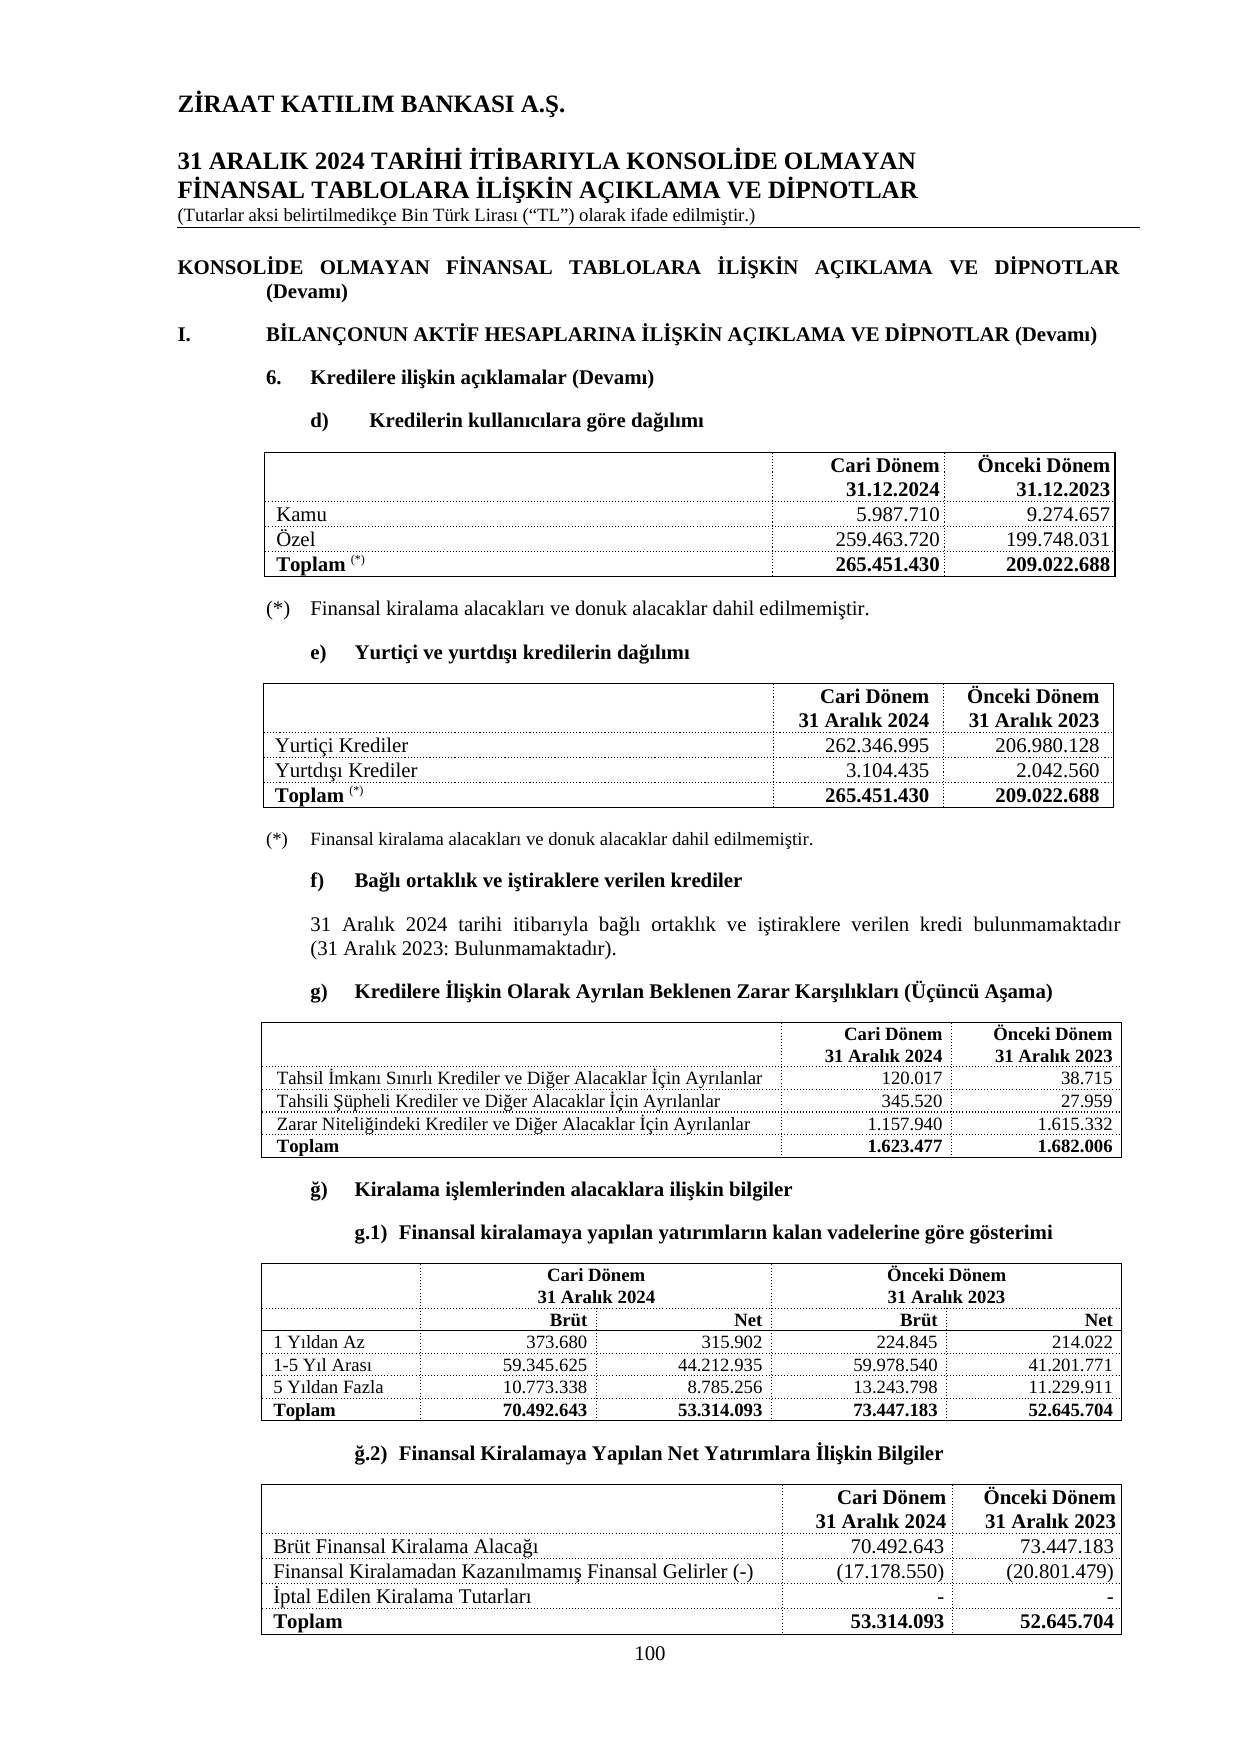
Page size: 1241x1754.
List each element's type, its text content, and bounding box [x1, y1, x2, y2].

text ğ) Kiralama işlemlerinden alacaklara ilişkin bilgiler [310, 1177, 1122, 1201]
text f) Bağlı ortaklık ve iştiraklere verilen krediler [310, 868, 1122, 892]
text (*) Finansal kiralama alacakları ve donuk alacaklar dahil edilmemiştir. [266, 596, 1122, 620]
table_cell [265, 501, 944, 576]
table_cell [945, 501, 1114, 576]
text 31 Aralık 2024 tarihi itibarıyla bağlı ortaklık ve iştiraklere verilen kredi bulunmamaktadır (31 Aralık 2023: Bulunmamaktadır). [310, 911, 1122, 959]
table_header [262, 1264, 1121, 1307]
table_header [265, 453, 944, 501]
text KONSOLİDE OLMAYAN FİNANSAL TABLOLARA İLİŞKİN AÇIKLAMA VE DİPNOTLAR (Devamı) [177, 255, 1120, 303]
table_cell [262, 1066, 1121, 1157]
text g) Kredilere İlişkin Olarak Ayrılan Beklenen Zarar Karşılıkları (Üçüncü Aşama) [310, 979, 1122, 1003]
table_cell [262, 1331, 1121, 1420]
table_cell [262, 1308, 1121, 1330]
text ğ.2) Finansal Kiralamaya Yapılan Net Yatırımlara İlişkin Bilgiler [354, 1441, 1122, 1465]
text I. BİLANÇONUN AKTİF HESAPLARINA İLİŞKİN AÇIKLAMA VE DİPNOTLAR (Devamı) [177, 322, 1120, 346]
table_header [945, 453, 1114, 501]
text g.1) Finansal kiralamaya yapılan yatırımların kalan vadelerine göre gösterimi [354, 1220, 1122, 1244]
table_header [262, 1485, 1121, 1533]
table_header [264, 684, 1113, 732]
text e) Yurtiçi ve yurtdışı kredilerin dağılımı [310, 639, 1122, 664]
list Kredilere ilişkin açıklamalar (Devamı) [266, 365, 1122, 389]
text d) Kredilerin kullanıcılara göre dağılımı [310, 408, 1122, 432]
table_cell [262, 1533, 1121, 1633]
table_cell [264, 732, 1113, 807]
text (*) Finansal kiralama alacakları ve donuk alacaklar dahil edilmemiştir. [266, 827, 1122, 849]
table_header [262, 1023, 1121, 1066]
